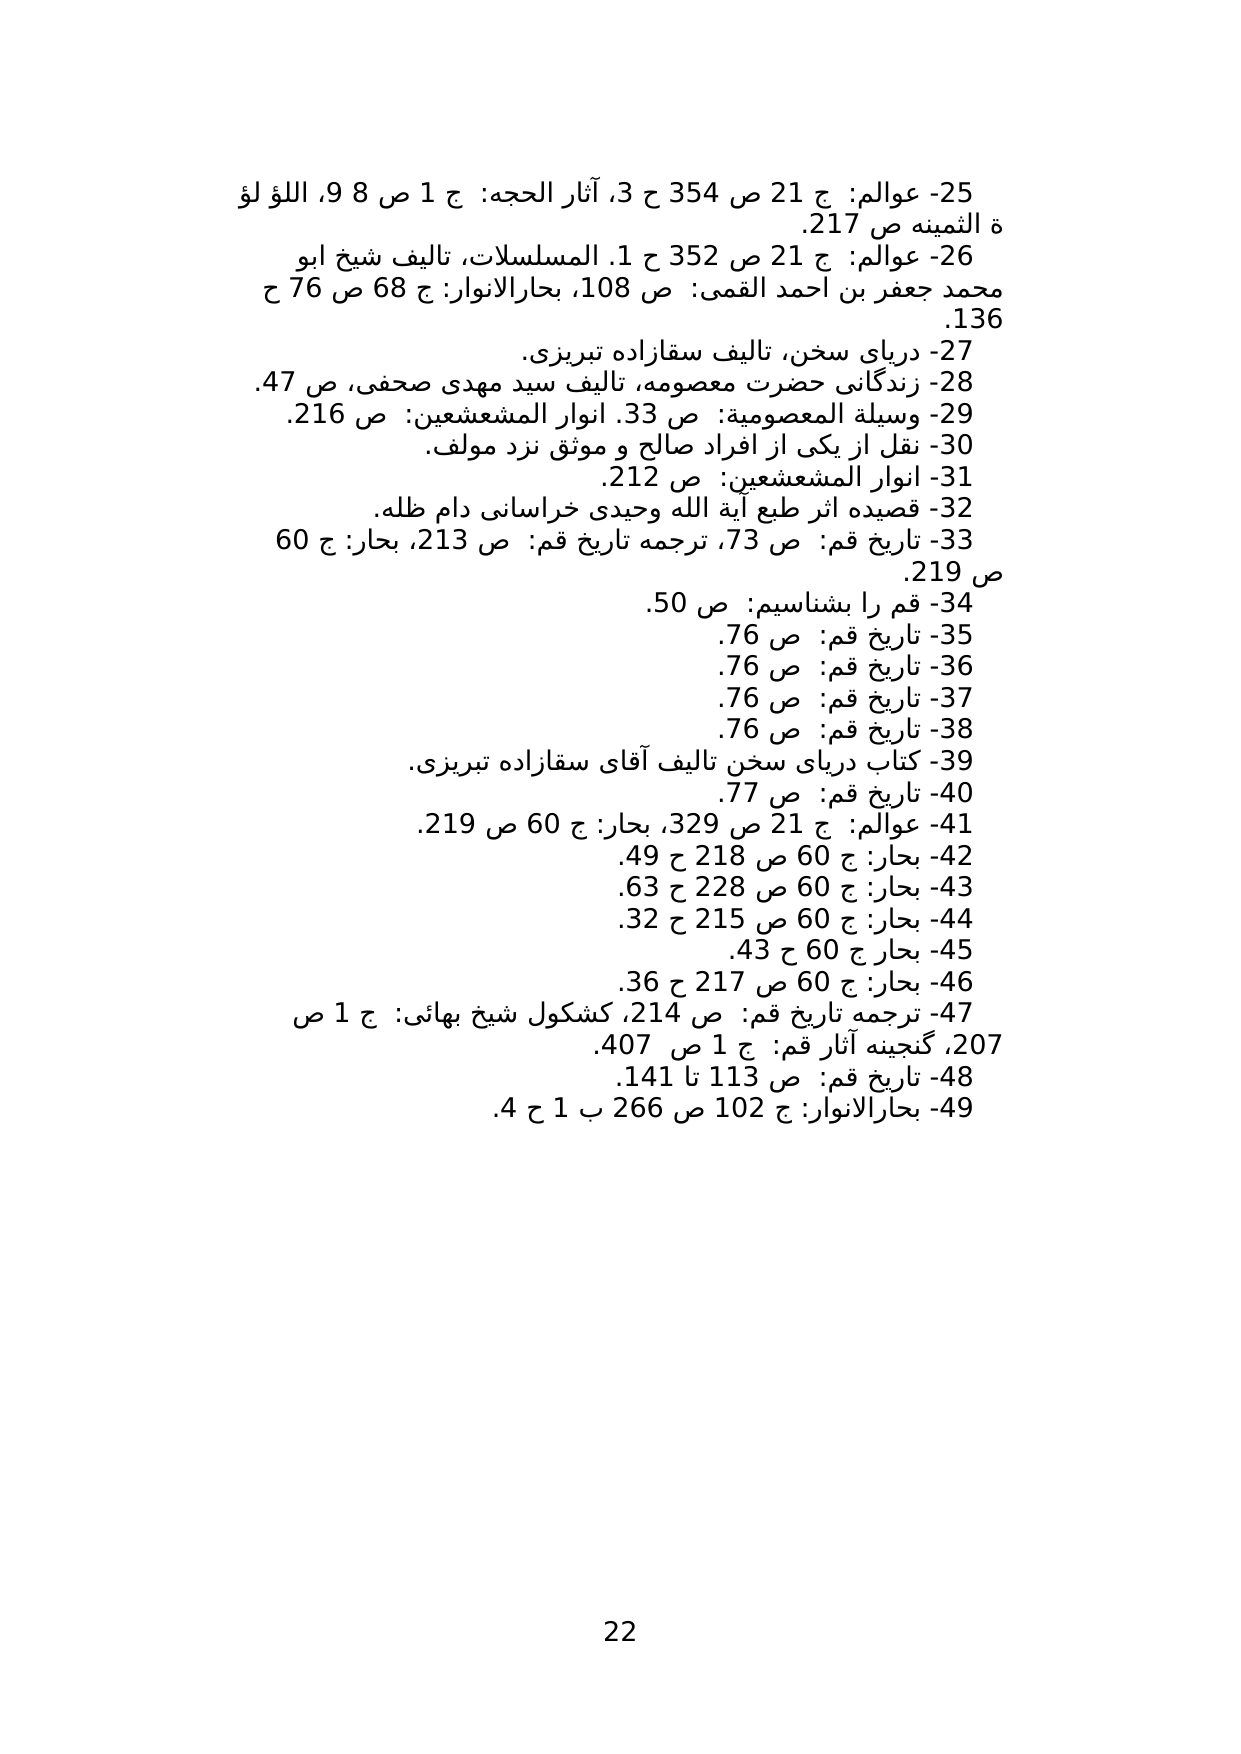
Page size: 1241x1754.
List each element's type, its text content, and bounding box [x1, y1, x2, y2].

text 48- تاريخ قم: ص 113 تا 141. [236, 1061, 1004, 1092]
text 41- عوالم: ج 21 ص 329، بحار: ج 60 ص 219. [236, 808, 1004, 840]
text 43- بحار: ج 60 ص 228 ح 63. [236, 872, 1004, 903]
text 36- تاريخ قم: ص 76. [236, 651, 1004, 682]
text 28- زندگانى حضرت معصومه، تاليف سيد مهدى صحفى، ص 47. [236, 367, 1004, 398]
text 33- تاريخ قم: ص 73، ترجمه تاريخ قم: ص 213، بحار: ج 60 ص 219. [236, 524, 1004, 587]
text 35- تاريخ قم: ص 76. [236, 619, 1004, 651]
text 39- كتاب درياى سخن تاليف آقاى سقازاده تبريزى. [236, 745, 1004, 777]
text 29- وسيلة المعصومية: ص 33. انوار المشعشعين: ص 216. [236, 398, 1004, 430]
text 26- عوالم: ج 21 ص 352 ح 1. المسلسلات، تاليف شيخ ابو محمد جعفر بن احمد القمى: ص 108، بحارالانوار: ج 68 ص 76 ح 136. [236, 240, 1004, 335]
text 40- تاريخ قم: ص 77. [236, 777, 1004, 808]
text 38- تاريخ قم: ص 76. [236, 714, 1004, 745]
text 42- بحار: ج 60 ص 218 ح 49. [236, 840, 1004, 872]
text 45- بحار ج 60 ح 43. [236, 935, 1004, 966]
text 44- بحار: ج 60 ص 215 ح 32. [236, 903, 1004, 935]
text 34- قم را بشناسيم: ص 50. [236, 587, 1004, 619]
text 49- بحارالانوار: ج 102 ص 266 ب 1 ح 4. [236, 1092, 1004, 1124]
text 30- نقل از يكى از افراد صالح و موثق نزد مولف. [236, 430, 1004, 461]
text 25- عوالم: ج 21 ص 354 ح 3، آثار الحجه: ج 1 ص 8 9، اللؤ لؤ ة الثمينه ص 217. [236, 177, 1004, 240]
text 31- انوار المشعشعين: ص 212. [236, 461, 1004, 493]
text 46- بحار: ج 60 ص 217 ح 36. [236, 966, 1004, 998]
text 27- درياى سخن، تاليف سقازاده تبريزى. [236, 335, 1004, 367]
text 37- تاريخ قم: ص 76. [236, 682, 1004, 714]
text 32- قصيده اثر طبع آية الله وحيدى خراسانى دام ظله. [236, 493, 1004, 524]
text 47- ترجمه تاريخ قم: ص 214، كشكول شيخ بهائى: ج 1 ص 207، گنجينه آثار قم: ج 1 ص ‍ 407. [236, 998, 1004, 1061]
